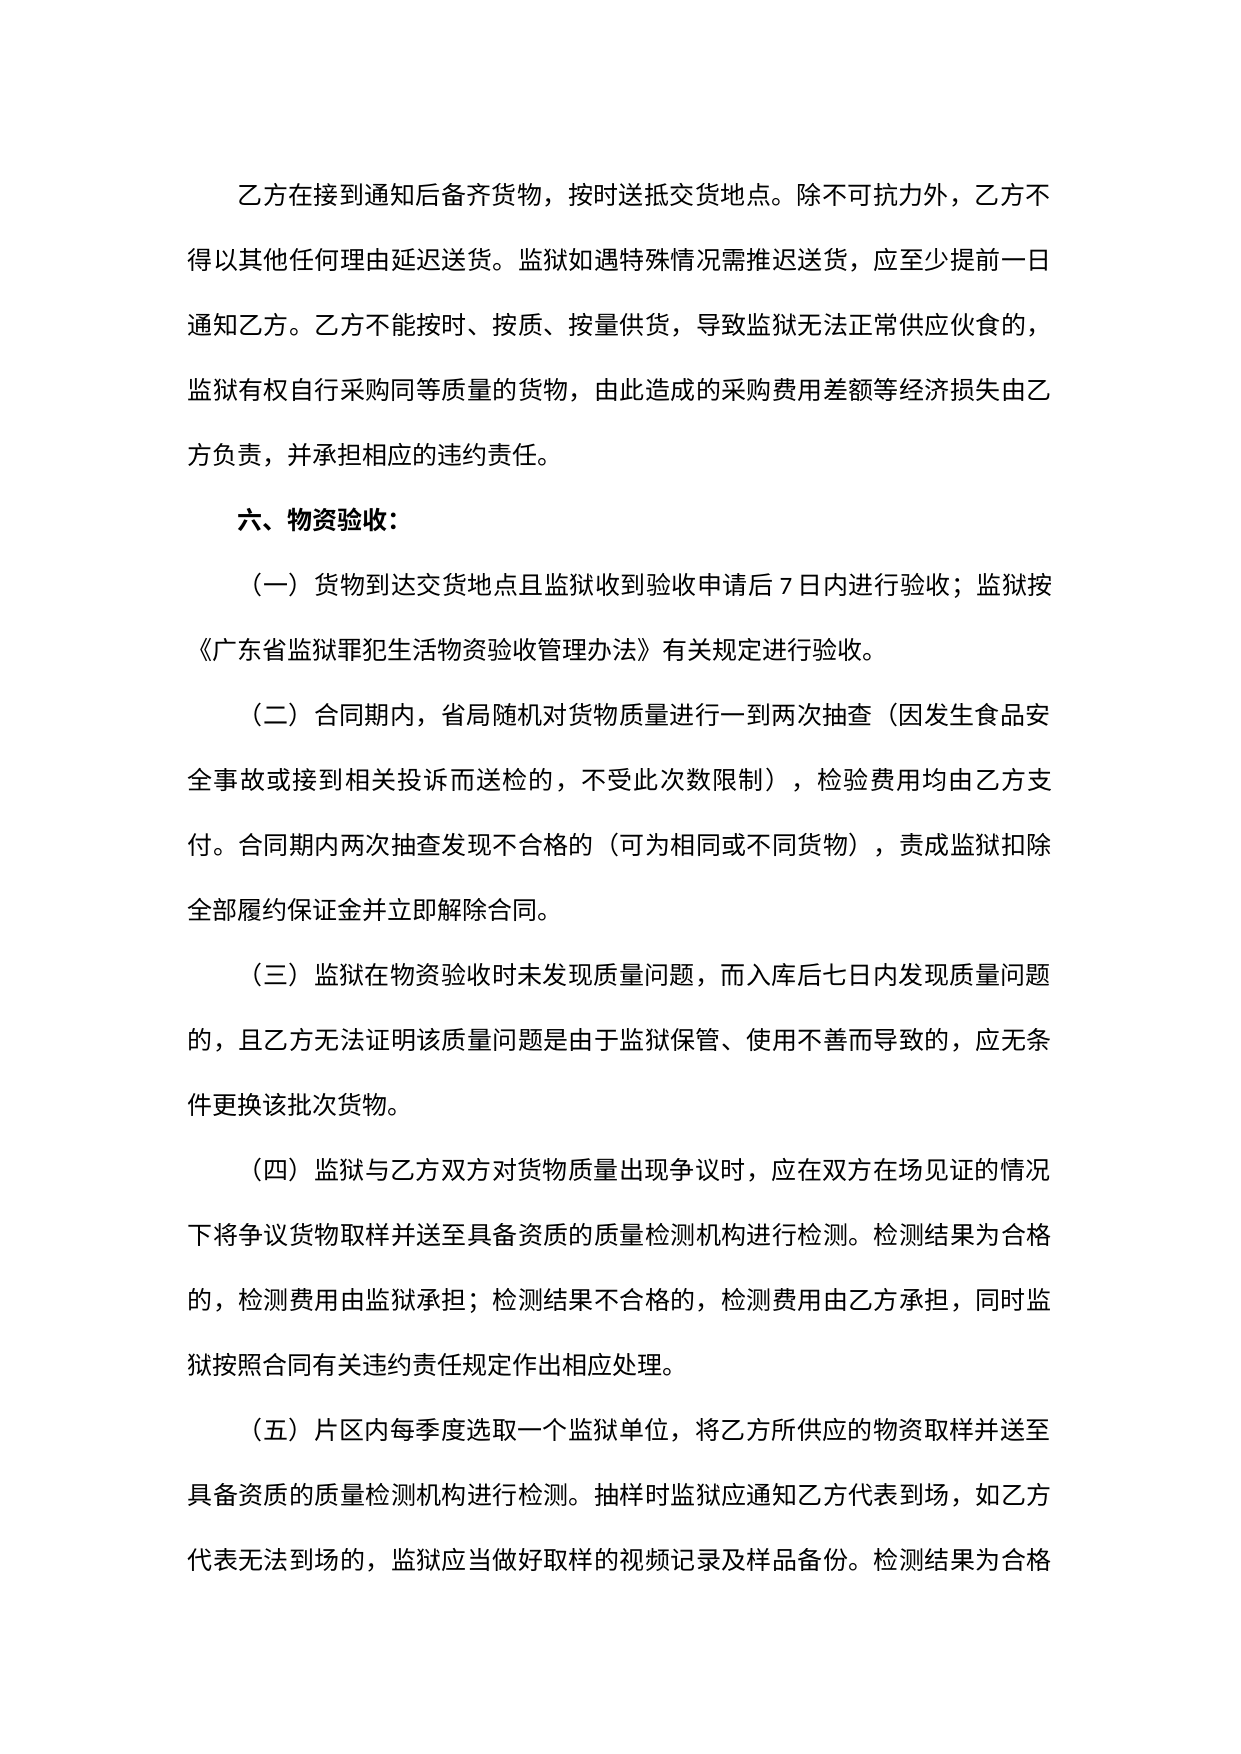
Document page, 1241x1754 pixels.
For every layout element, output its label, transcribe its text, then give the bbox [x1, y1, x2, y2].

text 乙方在接到通知后备齐货物，按时送抵交货地点。除不可抗力外，乙方不得以其他任何理由延迟送货。监狱如遇特殊情况需推迟送货，应至少提前一日通知乙方。乙方不能按时、按质、按量供货，导致监狱无法正常供应伙食的，监狱有权自行采购同等质量的货物，由此造成的采购费用差额等经济损失由乙方负责，并承担相应的违约责任。 [187, 162, 1053, 487]
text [187, 1397, 1053, 1592]
text （二）合同期内，省局随机对货物质量进行一到两次抽查（因发生食品安全事故或接到相关投诉而送检的，不受此次数限制），检验费用均由乙方支付。合同期内两次抽查发现不合格的（可为相同或不同货物），责成监狱扣除全部履约保证金并立即解除合同。 [187, 682, 1053, 942]
text （三）监狱在物资验收时未发现质量问题，而入库后七日内发现质量问题的，且乙方无法证明该质量问题是由于监狱保管、使用不善而导致的，应无条件更换该批次货物。 [187, 942, 1053, 1137]
text 六、物资验收： [187, 487, 1053, 552]
text （四）监狱与乙方双方对货物质量出现争议时，应在双方在场见证的情况下将争议货物取样并送至具备资质的质量检测机构进行检测。检测结果为合格的，检测费用由监狱承担；检测结果不合格的，检测费用由乙方承担，同时监狱按照合同有关违约责任规定作出相应处理。 [187, 1137, 1053, 1397]
text （一）货物到达交货地点且监狱收到验收申请后7日内进行验收；监狱按《广东省监狱罪犯生活物资验收管理办法》有关规定进行验收。 [187, 552, 1053, 682]
